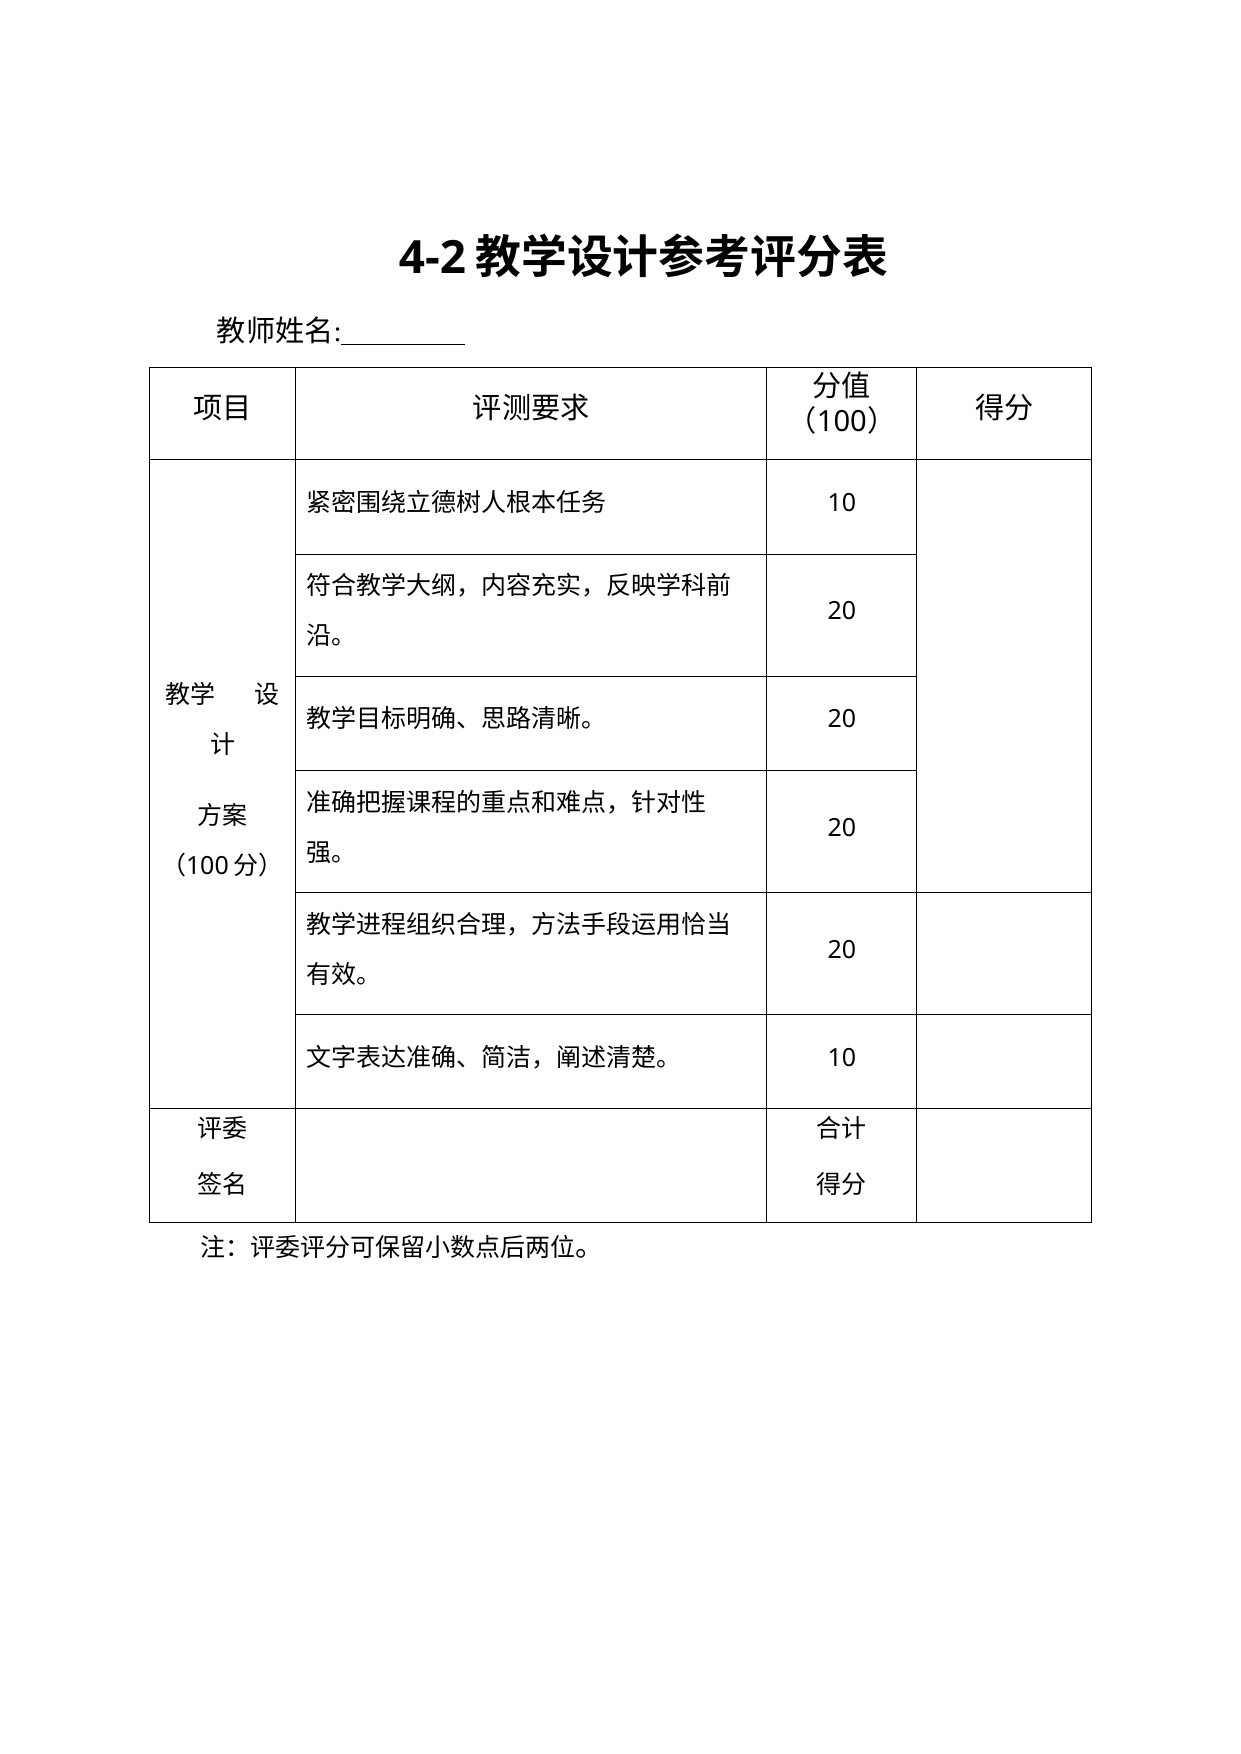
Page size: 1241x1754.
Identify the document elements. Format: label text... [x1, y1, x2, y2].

table_cell 教学进程组织合理，方法手段运用恰当有效。 [296, 893, 766, 1014]
table_header 评测要求 [296, 368, 766, 459]
text 4-2教学设计参考评分表 [187, 217, 1053, 292]
text 教师姓名: [187, 292, 1053, 367]
table_cell 教学目标明确、思路清晰。 [296, 677, 766, 770]
table_cell 20 [767, 893, 916, 1014]
table_cell 10 [767, 1015, 916, 1108]
table_cell 符合教学大纲，内容充实，反映学科前沿。 [296, 555, 766, 676]
table_cell [917, 893, 1091, 1014]
table_cell 评委 签名 [150, 1109, 295, 1222]
table_cell 20 [767, 771, 916, 892]
table_cell [917, 460, 1091, 554]
table_cell 紧密围绕立德树人根本任务 [296, 460, 766, 554]
table_cell [917, 1109, 1091, 1222]
table_cell 20 [767, 677, 916, 770]
table_header 得分 [917, 368, 1091, 459]
table_header 分值（100） [767, 368, 916, 459]
table_cell 教学 设计 方案 （100分） [150, 460, 295, 1108]
table_cell 准确把握课程的重点和难点，针对性强。 [296, 771, 766, 892]
table_cell 合计 得分 [767, 1109, 916, 1222]
table_cell [296, 1109, 766, 1222]
table_cell 10 [767, 460, 916, 554]
table_cell [917, 554, 1091, 892]
table_cell [917, 1015, 1091, 1108]
table_cell 文字表达准确、简洁，阐述清楚。 [296, 1015, 766, 1108]
text 注：评委评分可保留小数点后两位。 [187, 1223, 1053, 1265]
table_cell 20 [767, 555, 916, 676]
table_header 项目 [150, 368, 295, 459]
